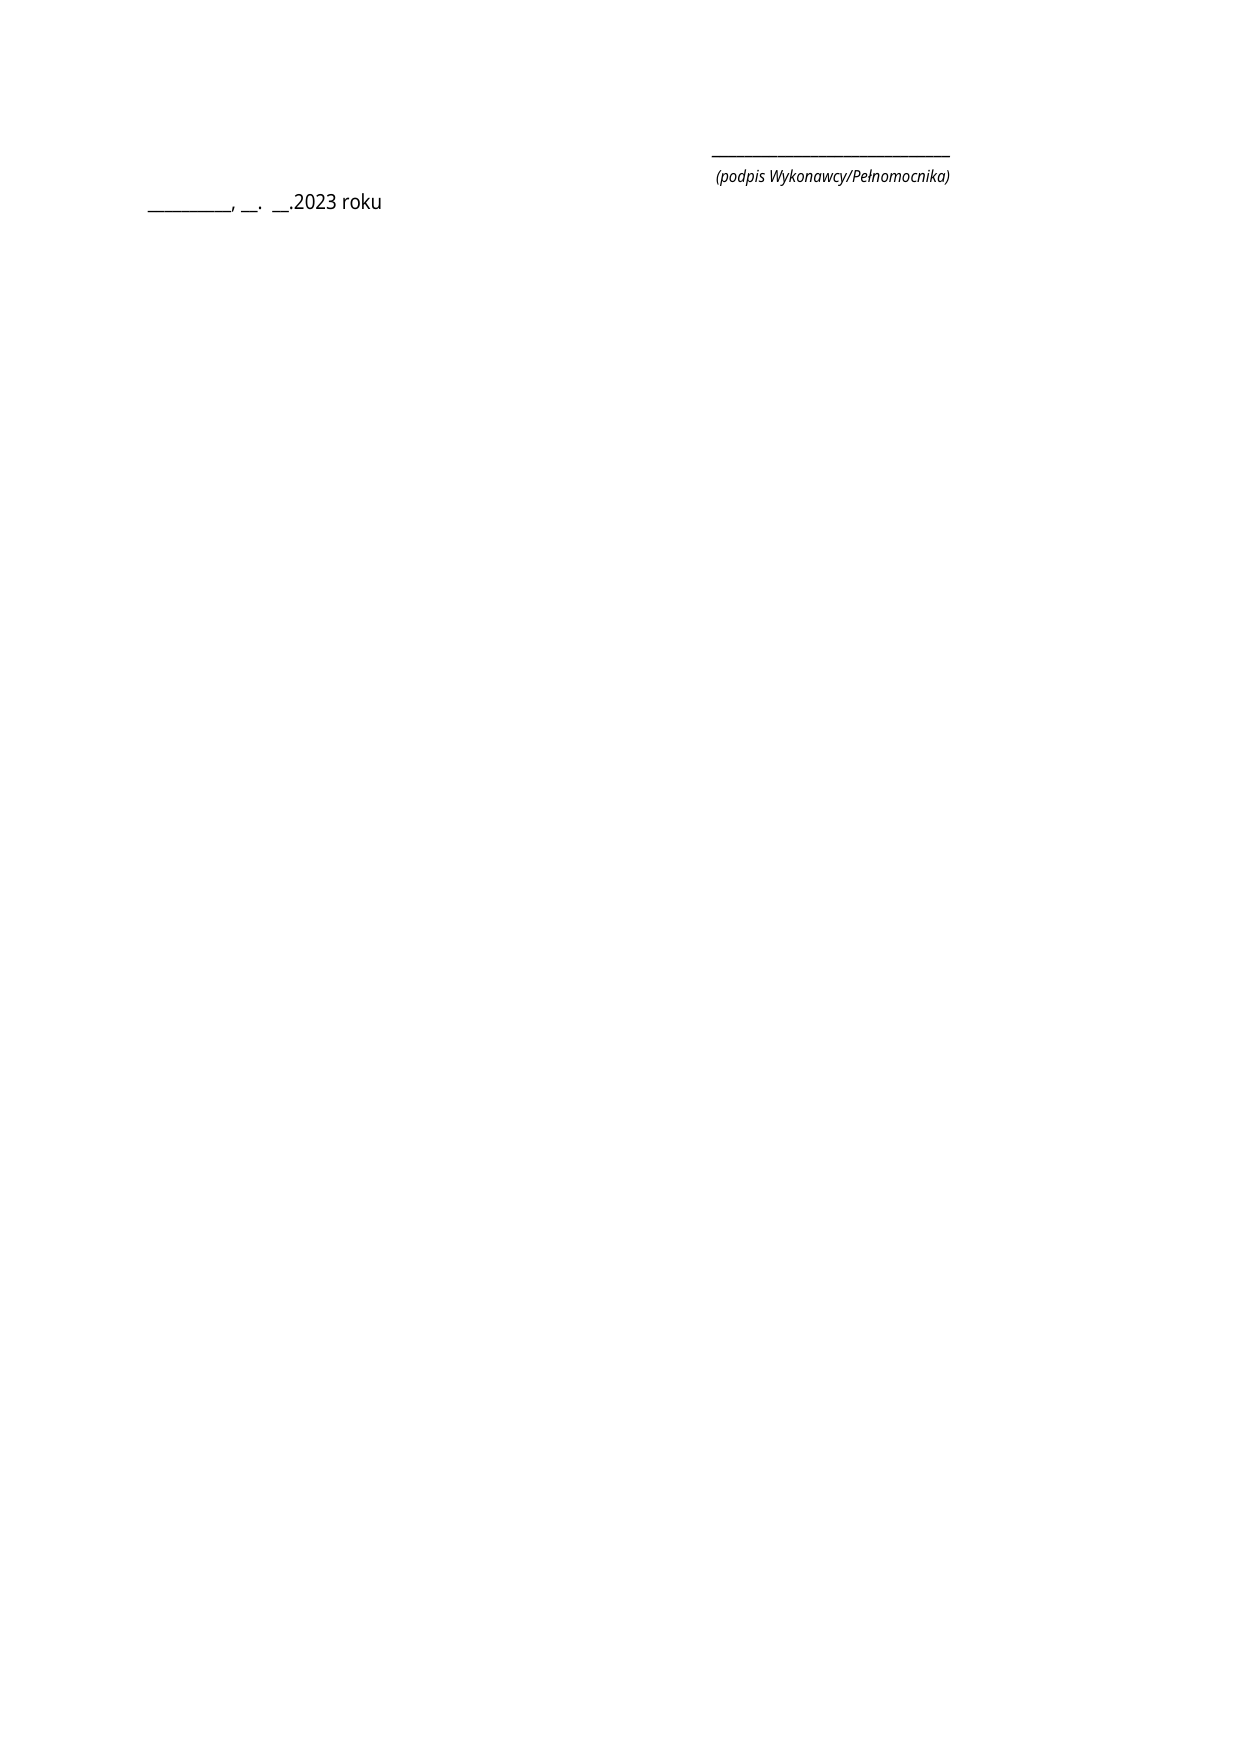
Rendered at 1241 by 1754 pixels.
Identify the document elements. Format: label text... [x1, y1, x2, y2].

text (podpis Wykonawcy/Pełnomocnika) [148, 160, 1107, 187]
text _____________________________ [148, 132, 1107, 160]
text __________, __. __.2023 roku [148, 187, 1107, 216]
